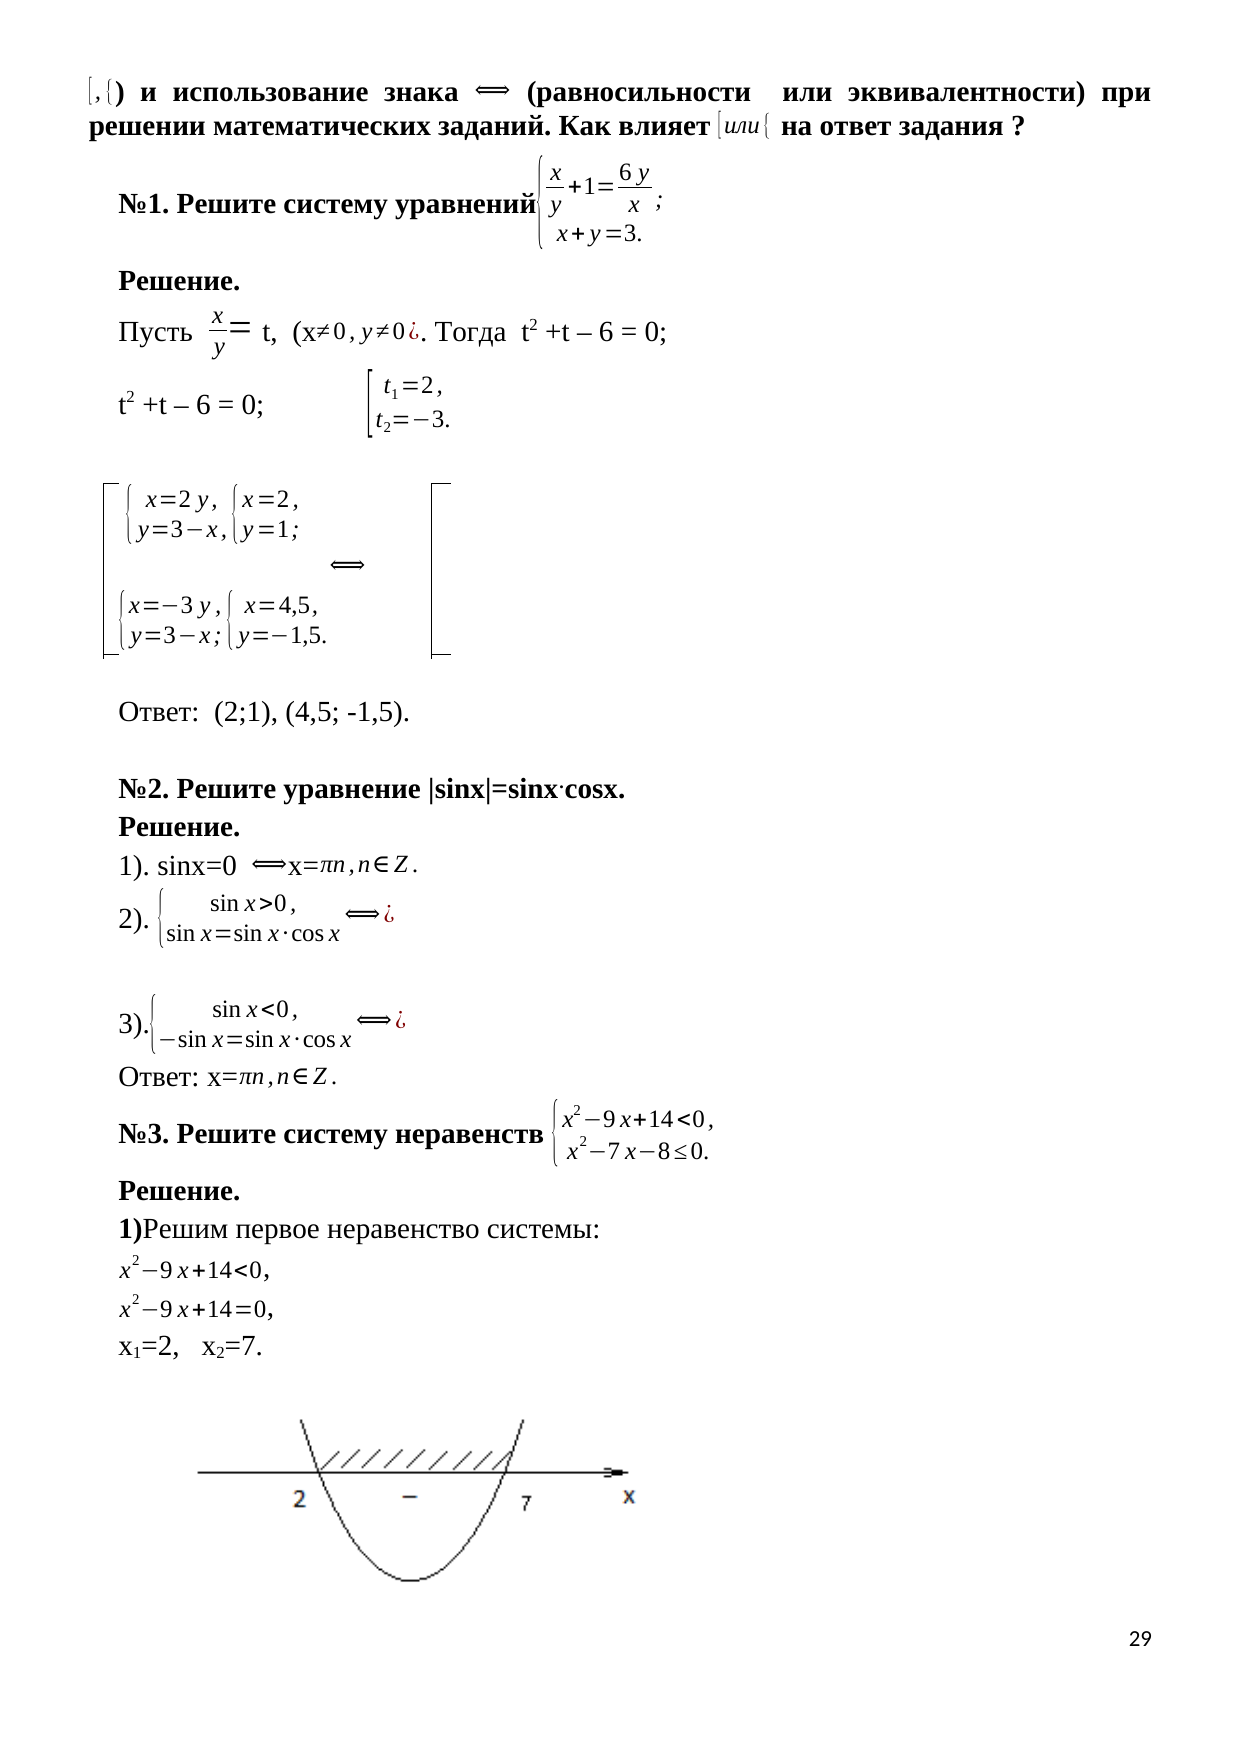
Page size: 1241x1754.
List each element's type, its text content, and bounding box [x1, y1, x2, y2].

text №1. Решите систему уравнений [88, 154, 1152, 251]
text , [118, 1250, 1137, 1284]
text 1). sinx=0 x= [118, 848, 1137, 882]
text №2. Решите уравнение |sinx|=sinxcosx. [118, 771, 1137, 804]
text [88, 74, 1152, 142]
text 1)Решим первое неравенство системы: [118, 1212, 1137, 1245]
text , [118, 1289, 1137, 1323]
text Решение. [88, 263, 1137, 297]
text t2 +t – 6 = 0; [88, 368, 1137, 439]
text 3). [118, 992, 1137, 1054]
text Решение. [118, 809, 1137, 843]
text Ответ: x= [118, 1059, 1137, 1093]
text Ответ: (2;1), (4,5; -1,5). [118, 694, 1137, 727]
text №3. Решите систему неравенств [118, 1098, 1137, 1168]
text Решение. [118, 1173, 1137, 1207]
text 2). [118, 887, 1137, 949]
text Пусть = t, (x. Тогда t2 +t – 6 = 0; [88, 302, 1137, 361]
text x1=2, x2=7. [118, 1328, 1137, 1362]
